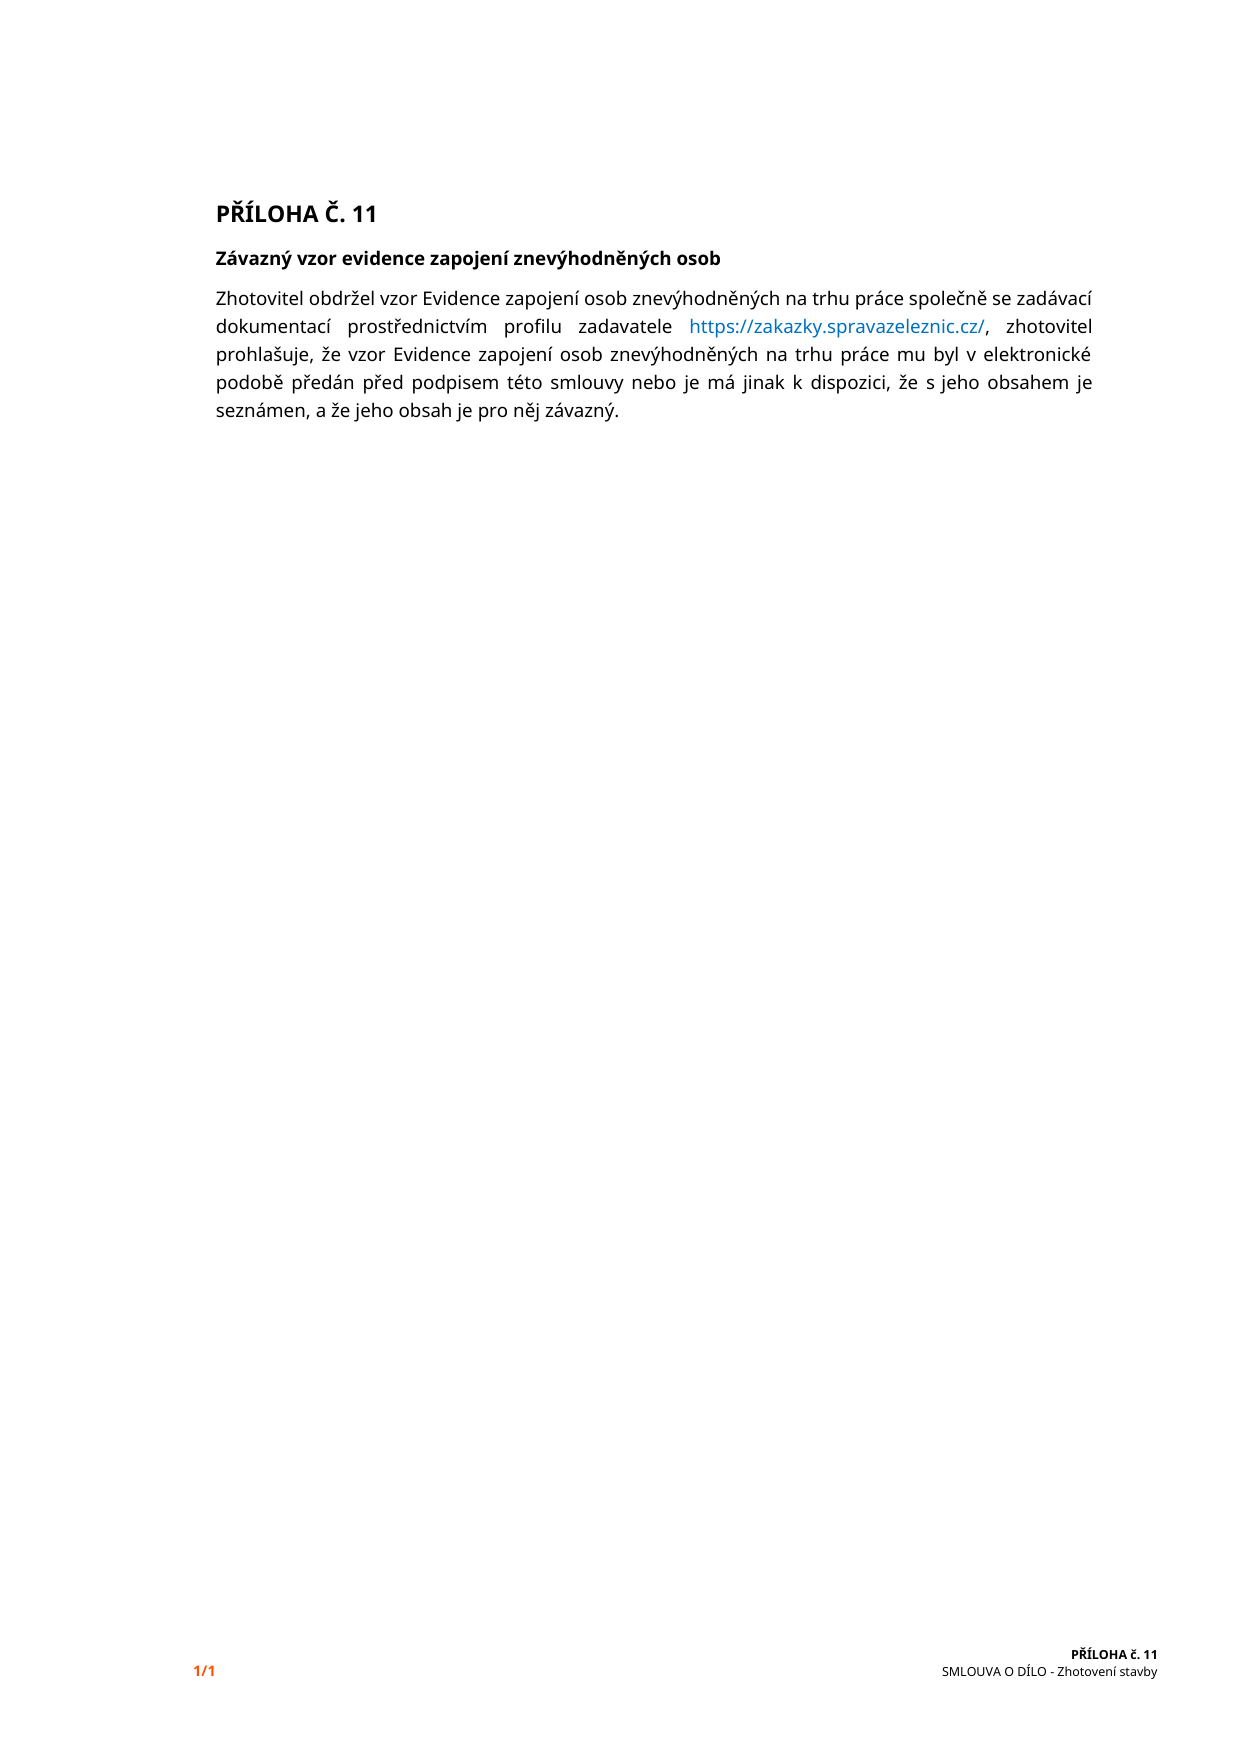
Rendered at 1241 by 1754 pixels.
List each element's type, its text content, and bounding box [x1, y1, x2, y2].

text Závazný vzor evidence zapojení znevýhodněných osob [216, 245, 1093, 271]
text Příloha č. 11 [216, 198, 1093, 229]
text Zhotovitel obdržel vzor Evidence zapojení osob znevýhodněných na trhu práce společně se zadávací dokumentací prostřednictvím profilu zadavatele https://zakazky.spravazeleznic.cz/, zhotovitel prohlašuje, že vzor Evidence zapojení osob znevýhodněných na trhu práce mu byl v elektronické podobě předán před podpisem této smlouvy nebo je má jinak k dispozici, že s jeho obsahem je seznámen, a že jeho obsah je pro něj závazný. [216, 286, 1093, 423]
